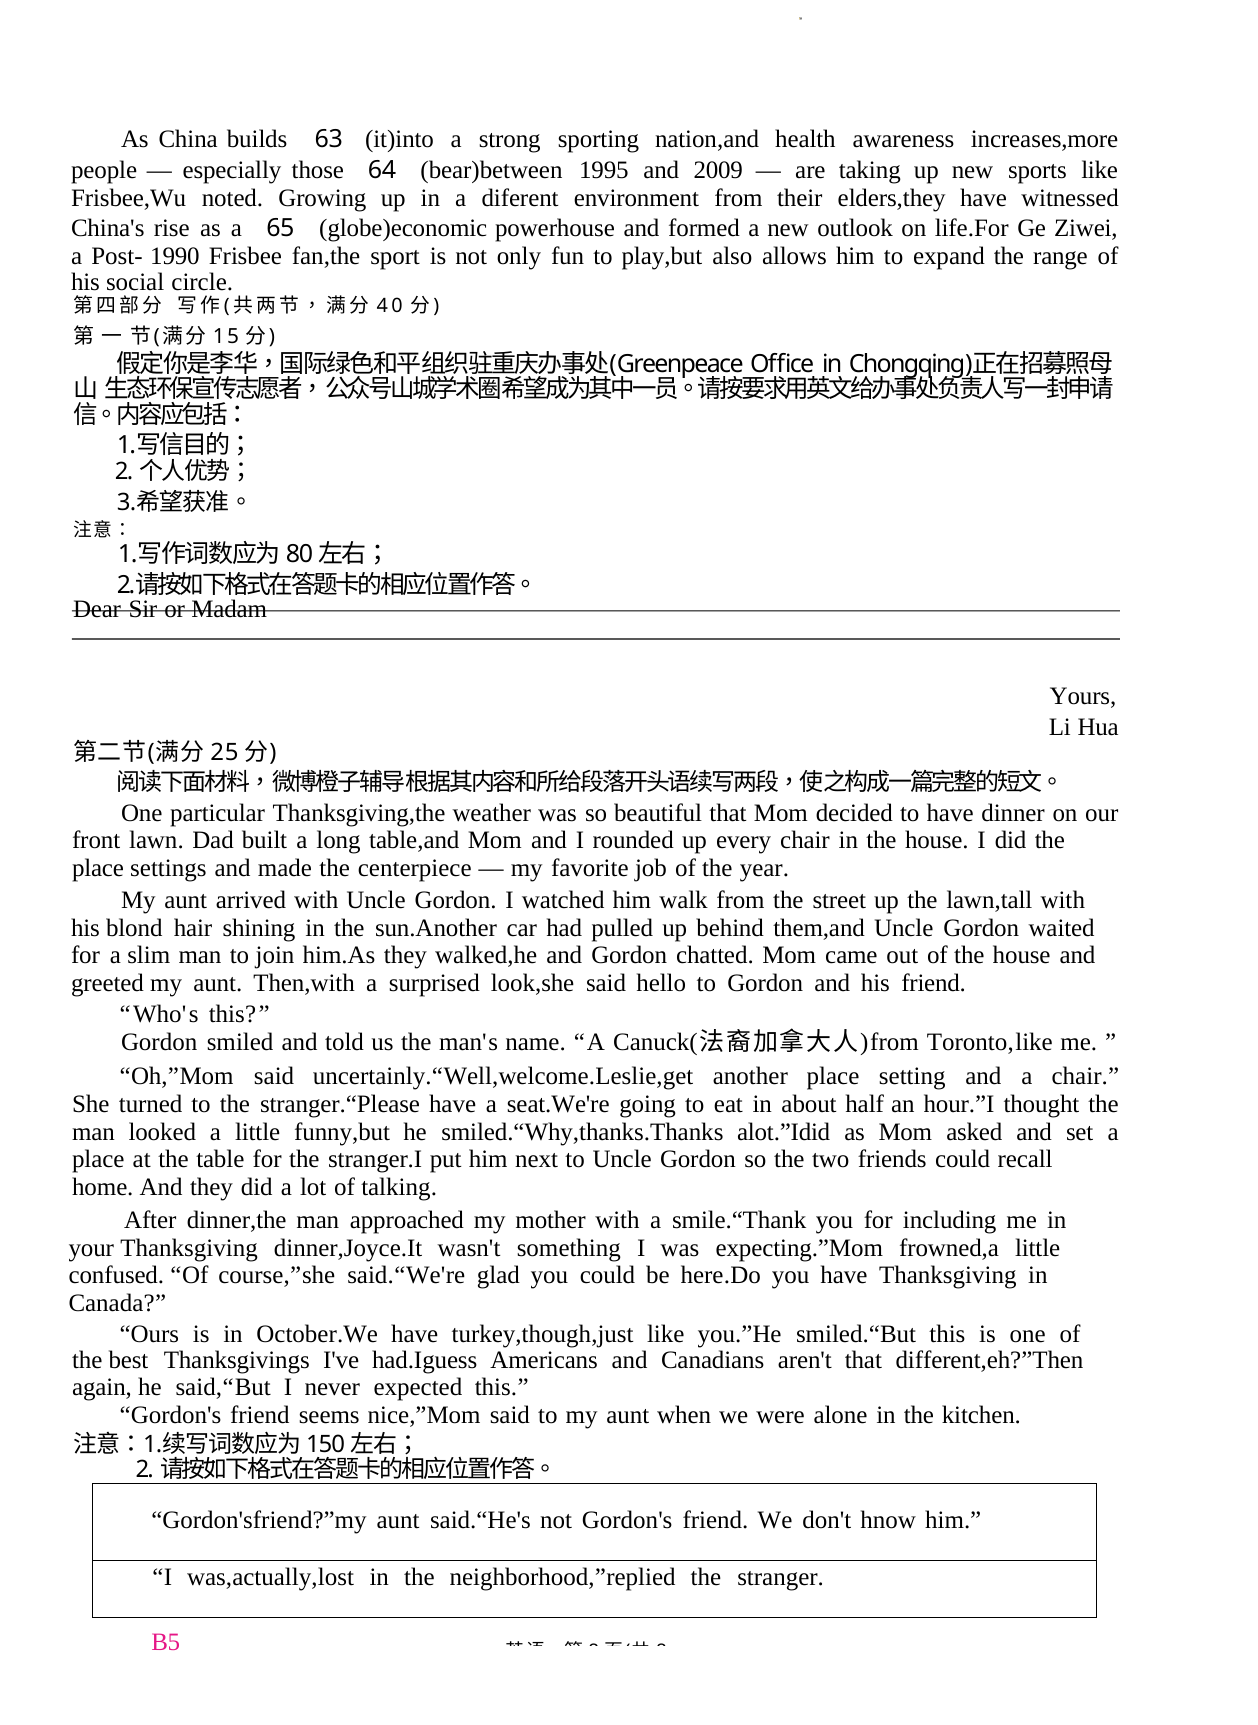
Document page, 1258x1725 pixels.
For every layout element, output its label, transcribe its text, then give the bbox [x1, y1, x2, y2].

text 2. 请按如下格式在答题卡的相应位置作答。 [135, 1458, 1121, 1483]
text 第二节(满分25分) [73, 739, 1121, 765]
text 注意：1.续写词数应为150左右； [73, 1432, 1121, 1458]
table_header “Gordon'sfriend?”my aunt said.“He's not Gordon's friend. We don't hnow him.” [93, 1484, 1096, 1560]
text Gordon smiled and told us the man's name. “A Canuck(法裔加拿大人)from Toronto,like me. ” [121, 1027, 1121, 1057]
text “Gordon's friend seems nice,”Mom said to my aunt when we were alone in the kitchen. [119, 1405, 1121, 1428]
text 2.请按如下格式在答题卡的相应位置作答。 [117, 568, 1121, 599]
text One particular Thanksgiving,the weather was so beautiful that Mom decided to have dinner on our front lawn. Dad built a long table,and Mom and I rounded up every chair in the house. I did the place settings and made the centerpiece — my favorite job of the year. [72, 799, 1121, 881]
text 3.希望获准。 [117, 485, 1121, 517]
text As China builds 63 (it)into a strong sporting nation,and health awareness increases,more people — especially those 64 (bear)between 1995 and 2009 — are taking up new sports like Frisbee,Wu noted. Growing up in a diferent environment from their elders,they have witnessed China's rise as a 65 (globe)economic powerhouse and formed a new outlook on life.For Ge Ziwei, a Post- 1990 Frisbee fan,the sport is not only fun to play,but also allows him to expand the range of his social circle. [71, 123, 1119, 296]
table_cell “I was,actually,lost in the neighborhood,”replied the stranger. [93, 1561, 1096, 1617]
text “Oh,”Mom said uncertainly.“Well,welcome.Leslie,get another place setting and a chair.” She turned to the stranger.“Please have a seat.We're going to eat in about half an hour.”I thought the man looked a little funny,but he smiled.“Why,thanks.Thanks alot.”Idid as Mom asked and set a place at the table for the stranger.I put him next to Uncle Gordon so the two friends could recall home. And they did a lot of talking. [72, 1063, 1120, 1201]
text 注意： [73, 517, 1121, 541]
text 第四部分 写作(共两节，满分40分) [73, 297, 1121, 323]
text 1.写作词数应为80左右； [118, 541, 1121, 568]
text “Who's this?” [119, 1004, 1121, 1027]
text Dear Sir or Madam [73, 599, 1121, 622]
text 1.写信目的； [117, 431, 1121, 459]
text 阅读下面材料，微博橙子辅导根据其内容和所给段落开头语续写两段，使之构成一篇完整的短文。 [117, 765, 1121, 797]
text 假定你是李华，国际绿色和平组织驻重庆办事处(Greenpeace Office in Chongqing)正在招募照母山 生态环保宣传志愿者，公众号山城学术圈希望成为其中一员。请按要求用英文给办事处负责人写一封申请信。内容应包括： [73, 352, 1121, 431]
text 2. 个人优势； [114, 459, 1121, 484]
text After dinner,the man approached my mother with a smile.“Thank you for including me in your Thanksgiving dinner,Joyce.It wasn't something I was expecting.”Mom frowned,a little confused. “Of course,”she said.“We're glad you could be here.Do you have Thanksgiving in Canada?” [68, 1207, 1120, 1316]
text My aunt arrived with Uncle Gordon. I watched him walk from the street up the lawn,tall with his blond hair shining in the sun.Another car had pulled up behind them,and Uncle Gordon waited for a slim man to join him.As they walked,he and Gordon chatted. Mom came out of the house and greeted my aunt. Then,with a surprised look,she said hello to Gordon and his friend. [71, 886, 1119, 997]
text “Ours is in October.We have turkey,though,just like you.”He smiled.“But this is one of the best Thanksgivings I've had.Iguess Americans and Canadians aren't that different,eh?”Then again, he said,“But I never expected this.” [72, 1321, 1121, 1401]
text Yours, [68, 687, 1116, 709]
text 第 一 节(满分15分) [73, 323, 1121, 349]
text Li Hua [68, 717, 1119, 739]
